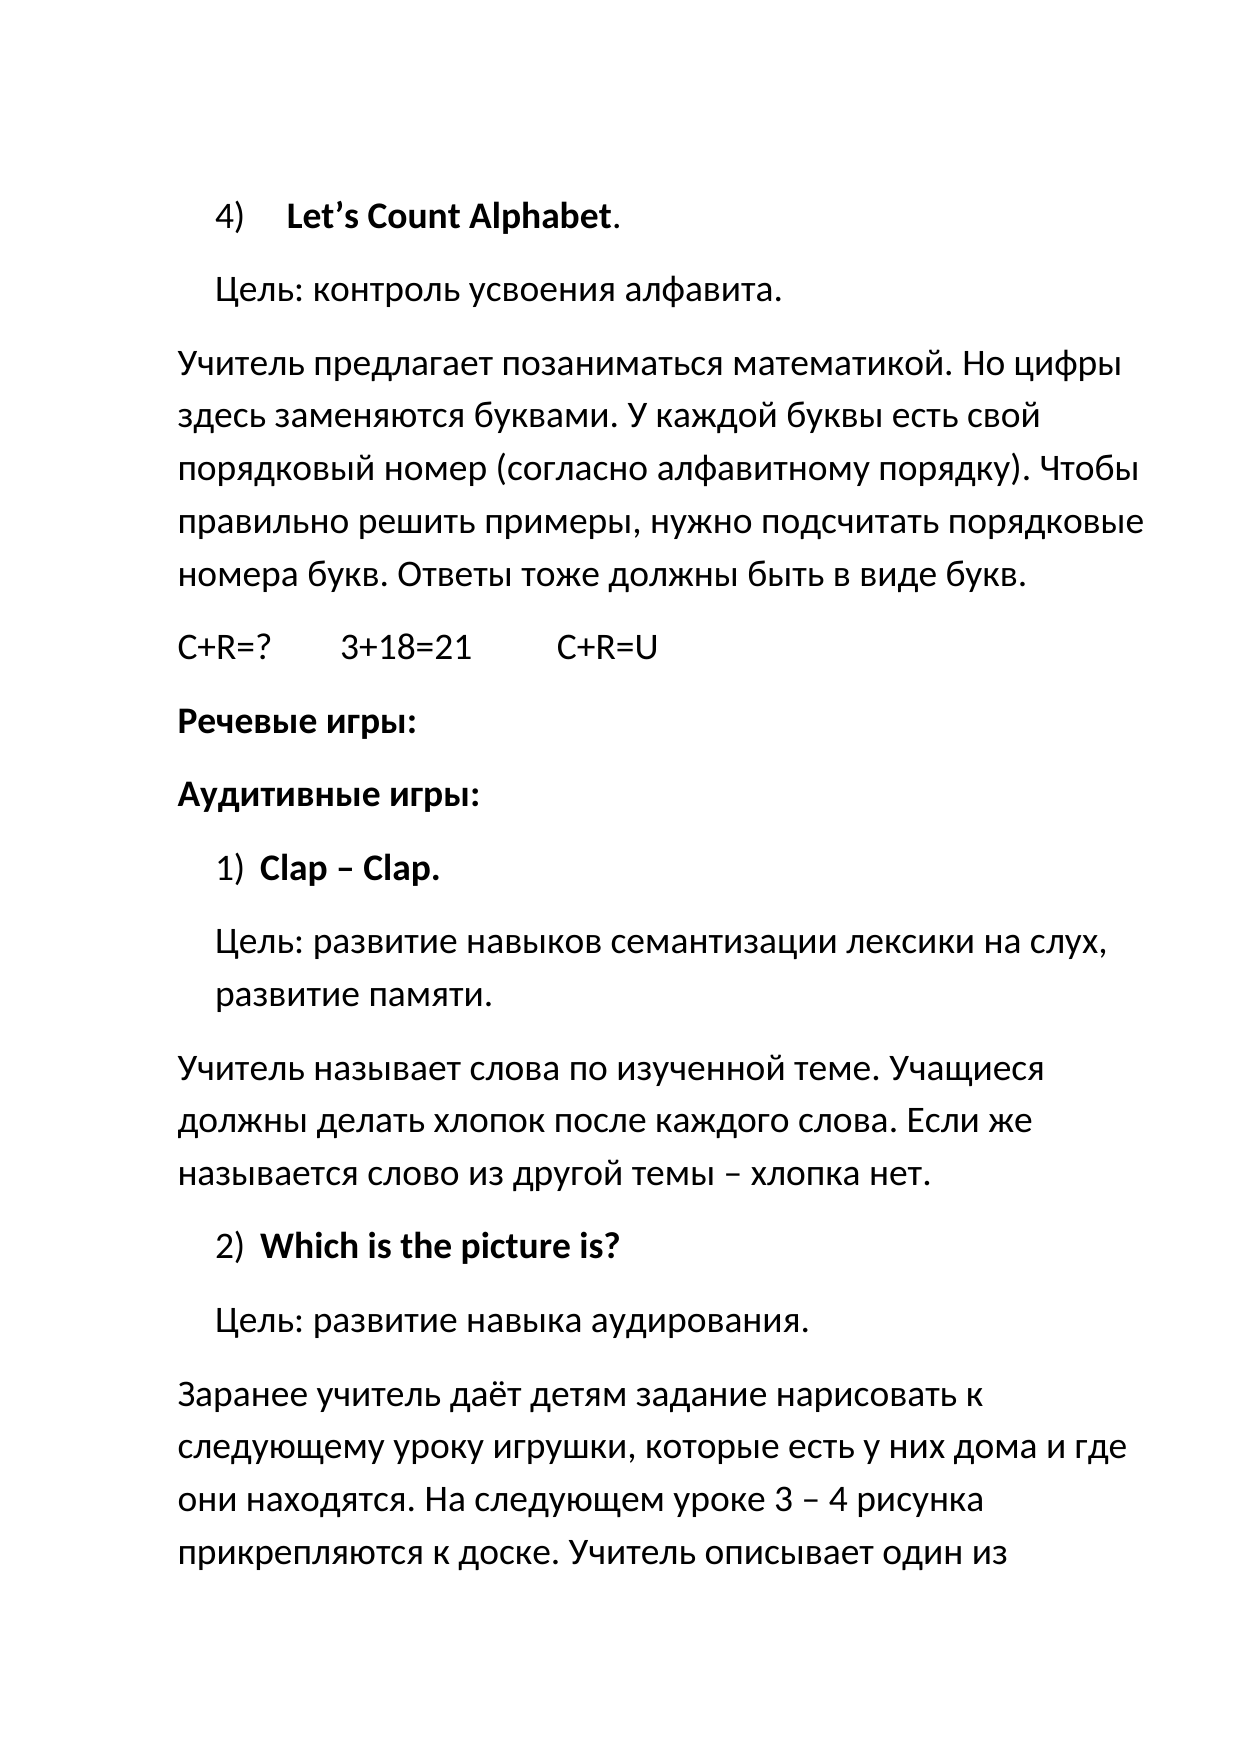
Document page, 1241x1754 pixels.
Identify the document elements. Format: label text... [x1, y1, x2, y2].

text Учитель называет слова по изученной теме. Учащиеся должны делать хлопок после каждого слова. Если же называется слово из другой темы – хлопка нет. [177, 1043, 1152, 1195]
list Clap – Clap. [215, 844, 1152, 889]
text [177, 1369, 1152, 1573]
text C+R=? 3+18=21 C+R=U [177, 623, 1152, 669]
text Цель: развитие навыков семантизации лексики на слух, развитие памяти. [215, 917, 1152, 1016]
list Which is the picture is? [215, 1222, 1152, 1268]
list Let’s Count Alphabet. [215, 192, 1152, 237]
text Учитель предлагает позаниматься математикой. Но цифры здесь заменяются буквами. У каждой буквы есть свой порядковый номер (согласно алфавитному порядку). Чтобы правильно решить примеры, нужно подсчитать порядковые номера букв. Ответы тоже должны быть в виде букв. [177, 339, 1152, 595]
text Цель: развитие навыка аудирования. [215, 1296, 1152, 1342]
text Цель: контроль усвоения алфавита. [215, 265, 1152, 311]
text Аудитивные игры: [177, 770, 1152, 816]
text Речевые игры: [177, 697, 1152, 742]
